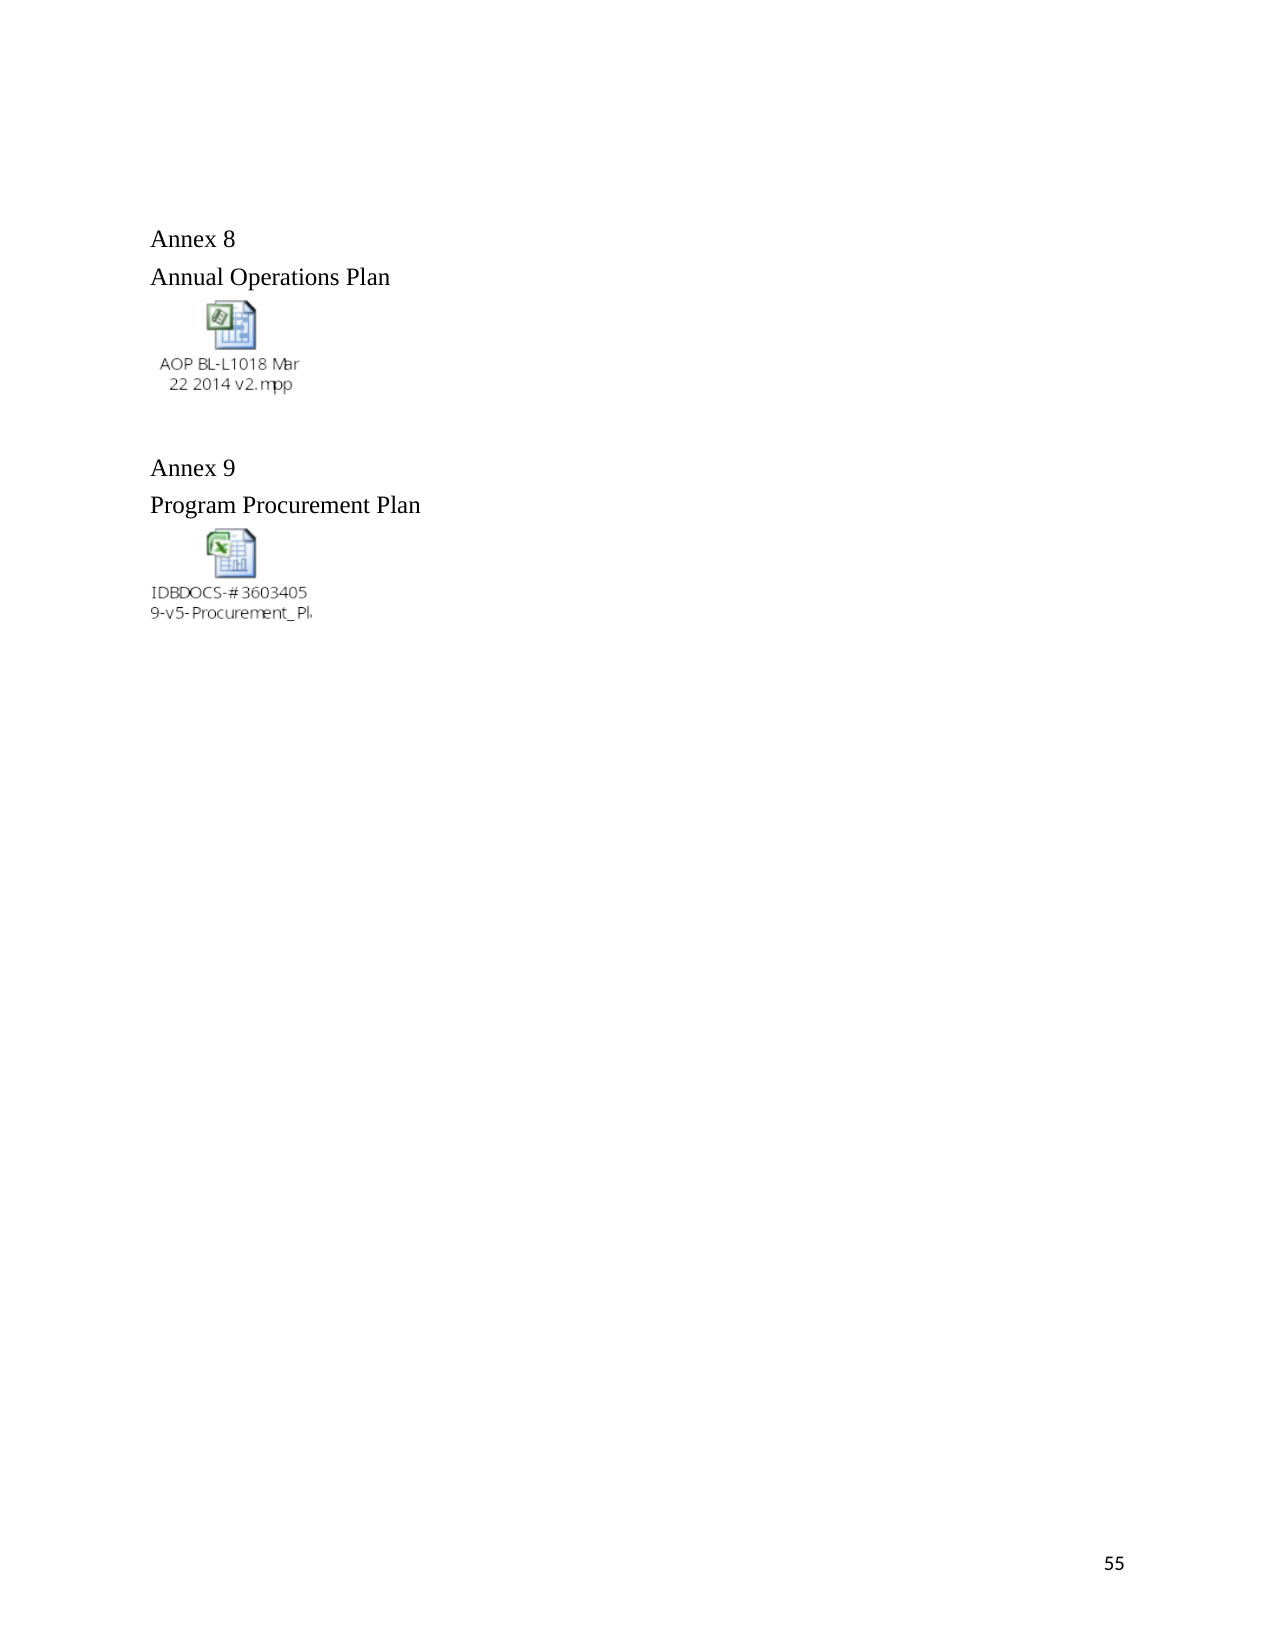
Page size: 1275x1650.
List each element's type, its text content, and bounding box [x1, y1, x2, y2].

text Annex 8 [150, 224, 1125, 253]
text Annual Operations Plan [150, 262, 1125, 290]
text Program Procurement Plan [150, 490, 1125, 518]
text Annex 9 [150, 453, 1125, 481]
